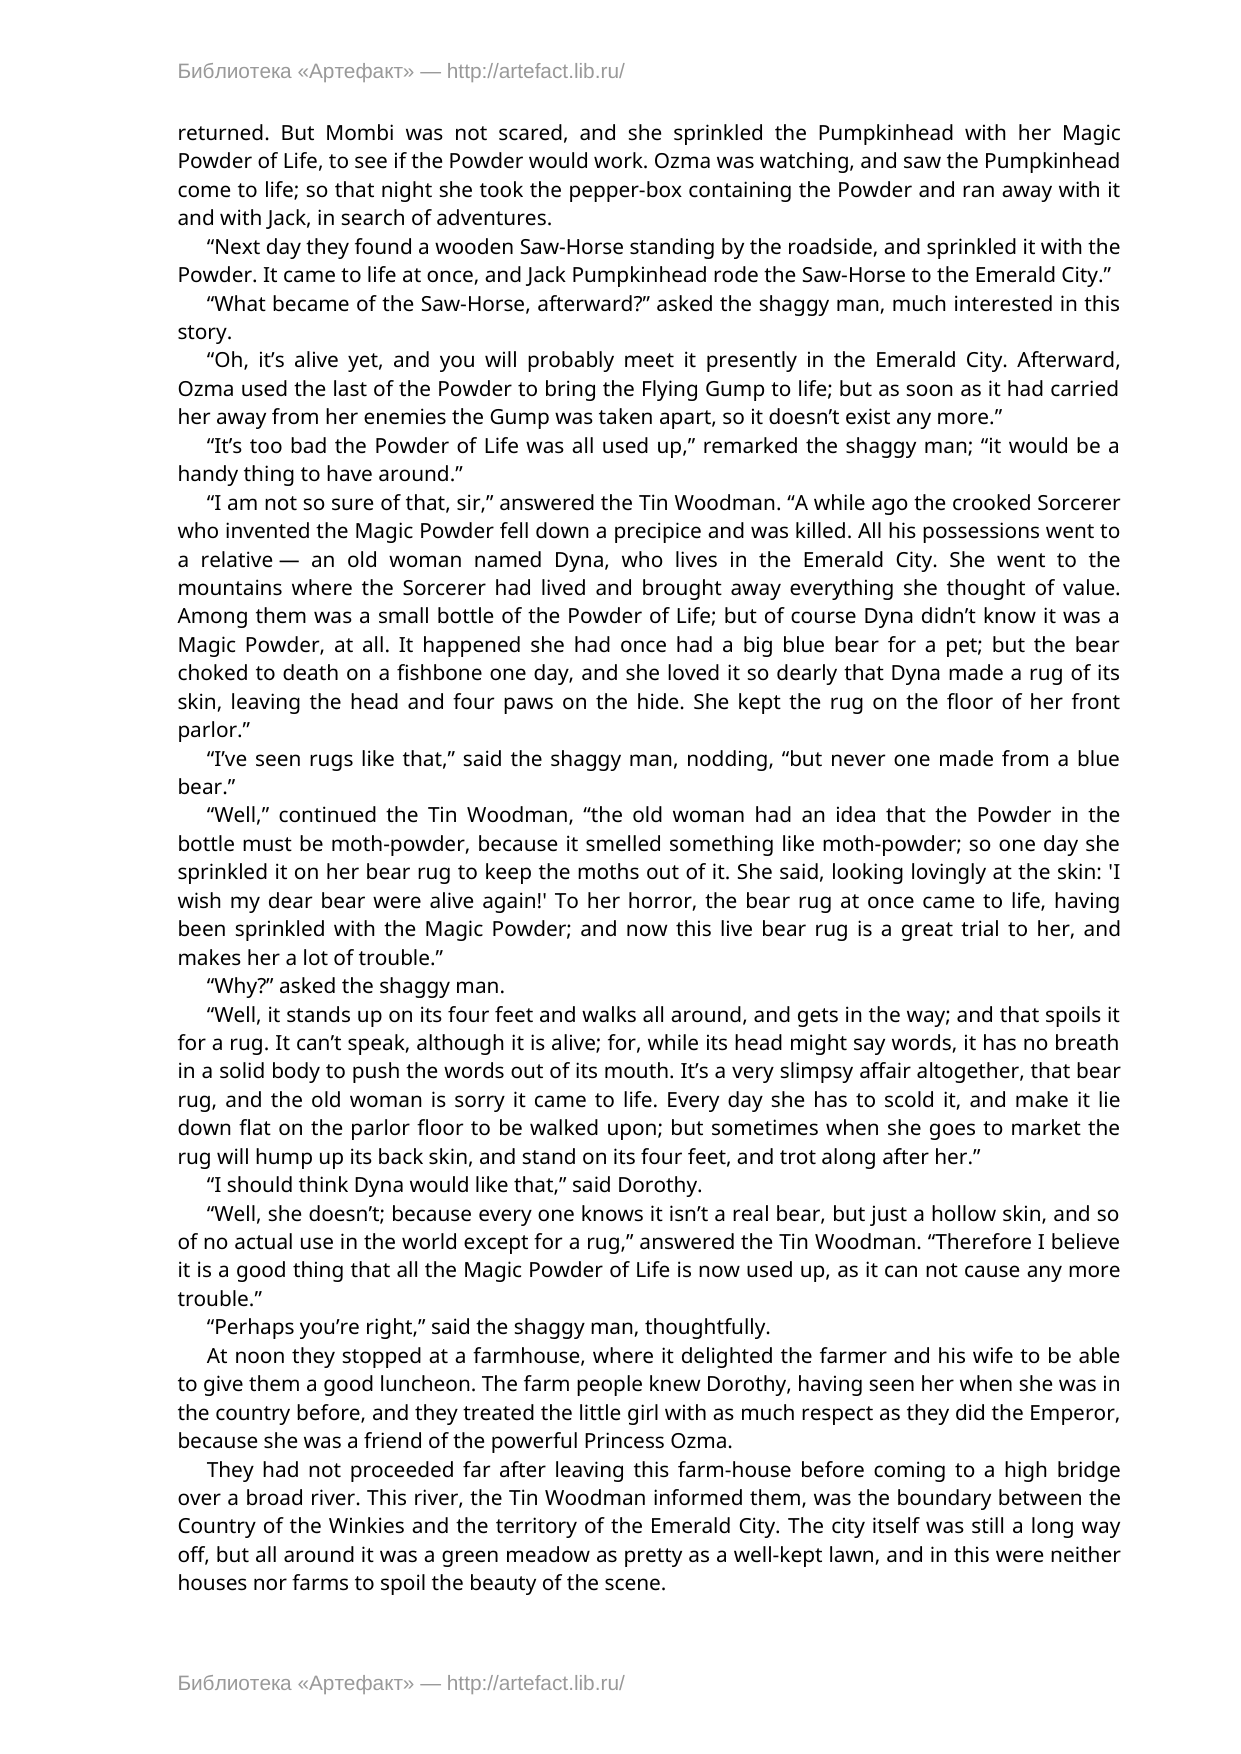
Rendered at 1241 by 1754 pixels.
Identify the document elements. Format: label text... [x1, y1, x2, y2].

text “Perhaps you’re right,” said the shaggy man, thoughtfully. [177, 1312, 1122, 1341]
text “It’s too bad the Powder of Life was all used up,” remarked the shaggy man; “it would be a handy thing to have around.” [177, 431, 1122, 488]
text “Why?” asked the shaggy man. [177, 971, 1122, 1000]
text “What became of the Saw-Horse, afterward?” asked the shaggy man, much interested in this story. [177, 289, 1122, 346]
text “Well, she doesn’t; because every one knows it isn’t a real bear, but just a hollow skin, and so of no actual use in the world except for a rug,” answered the Tin Woodman. “Therefore I believe it is a good thing that all the Magic Powder of Life is now used up, as it can not cause any more trouble.” [177, 1199, 1122, 1312]
text “I am not so sure of that, sir,” answered the Tin Woodman. “A while ago the crooked Sorcerer who invented the Magic Powder fell down a precipice and was killed. All his possessions went to a relative — an old woman named Dyna, who lives in the Emerald City. She went to the mountains where the Sorcerer had lived and brought away everything she thought of value. Among them was a small bottle of the Powder of Life; but of course Dyna didn’t know it was a Magic Powder, at all. It happened she had once had a big blue bear for a pet; but the bear choked to death on a fishbone one day, and she loved it so dearly that Dyna made a rug of its skin, leaving the head and four paws on the hide. She kept the rug on the floor of her front parlor.” [177, 488, 1122, 744]
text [177, 118, 1122, 232]
text “Well,” continued the Tin Woodman, “the old woman had an idea that the Powder in the bottle must be moth-powder, because it smelled something like moth-powder; so one day she sprinkled it on her bear rug to keep the moths out of it. She said, looking lovingly at the skin: 'I wish my dear bear were alive again!' To her horror, the bear rug at once came to life, having been sprinkled with the Magic Powder; and now this live bear rug is a great trial to her, and makes her a lot of trouble.” [177, 801, 1122, 971]
text “Next day they found a wooden Saw-Horse standing by the roadside, and sprinkled it with the Powder. It came to life at once, and Jack Pumpkinhead rode the Saw-Horse to the Emerald City.” [177, 232, 1122, 289]
text They had not proceeded far after leaving this farm-house before coming to a high bridge over a broad river. This river, the Tin Woodman informed them, was the boundary between the Country of the Winkies and the territory of the Emerald City. The city itself was still a long way off, but all around it was a green meadow as pretty as a well-kept lawn, and in this were neither houses nor farms to spoil the beauty of the scene. [177, 1455, 1122, 1597]
text “I’ve seen rugs like that,” said the shaggy man, nodding, “but never one made from a blue bear.” [177, 744, 1122, 801]
text “Well, it stands up on its four feet and walks all around, and gets in the way; and that spoils it for a rug. It can’t speak, although it is alive; for, while its head might say words, it has no breath in a solid body to push the words out of its mouth. It’s a very slimpsy affair altogether, that bear rug, and the old woman is sorry it came to life. Every day she has to scold it, and make it lie down flat on the parlor floor to be walked upon; but sometimes when she goes to market the rug will hump up its back skin, and stand on its four feet, and trot along after her.” [177, 1000, 1122, 1170]
text “Oh, it’s alive yet, and you will probably meet it presently in the Emerald City. Afterward, Ozma used the last of the Powder to bring the Flying Gump to life; but as soon as it had carried her away from her enemies the Gump was taken apart, so it doesn’t exist any more.” [177, 346, 1122, 431]
text At noon they stopped at a farmhouse, where it delighted the farmer and his wife to be able to give them a good luncheon. The farm people knew Dorothy, having seen her when she was in the country before, and they treated the little girl with as much respect as they did the Emperor, because she was a friend of the powerful Princess Ozma. [177, 1341, 1122, 1455]
text “I should think Dyna would like that,” said Dorothy. [177, 1170, 1122, 1199]
